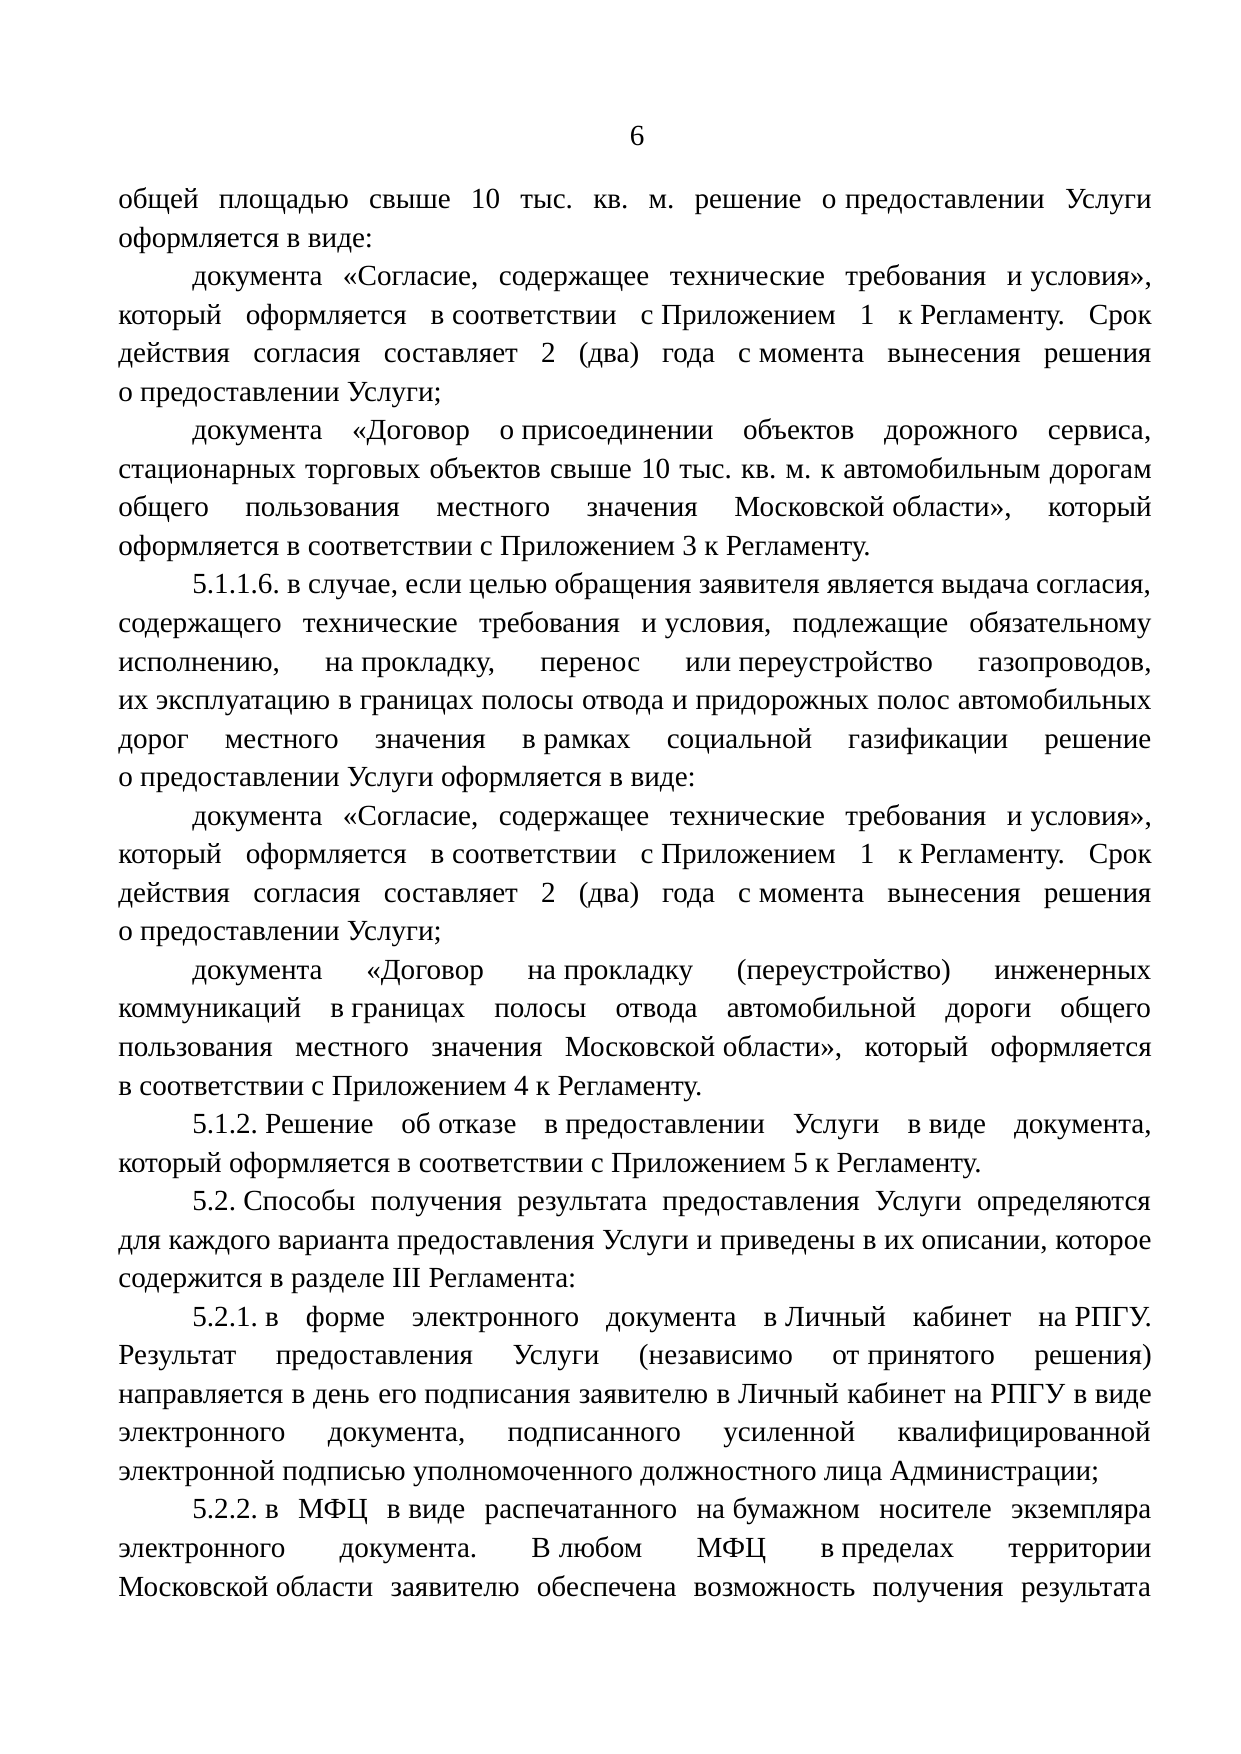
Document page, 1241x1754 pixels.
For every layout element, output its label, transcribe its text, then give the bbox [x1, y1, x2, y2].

text 5.2. Способы получения результата предоставления Услуги определяются для каждого варианта предоставления Услуги и приведены в их описании, которое содержится в разделе III Регламента: [118, 1183, 1152, 1294]
text документа «Согласие, содержащее технические требования и условия», который оформляется в соответствии с Приложением 1 к Регламенту. Срок действия согласия составляет 2 (два) года с момента вынесения решения о предоставлении Услуги; [118, 798, 1152, 947]
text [118, 181, 1152, 253]
text 5.2.1. в форме электронного документа в Личный кабинет на РПГУ. Результат предоставления Услуги (независимо от принятого решения) направляется в день его подписания заявителю в Личный кабинет на РПГУ в виде электронного документа, подписанного усиленной квалифицированной электронной подписью уполномоченного должностного лица Администрации; [118, 1299, 1152, 1487]
text документа «Согласие, содержащее технические требования и условия», который оформляется в соответствии с Приложением 1 к Регламенту. Срок действия согласия составляет 2 (два) года с момента вынесения решения о предоставлении Услуги; [118, 258, 1152, 407]
text документа «Договор на прокладку (переустройство) инженерных коммуникаций в границах полосы отвода автомобильной дороги общего пользования местного значения Московской области», который оформляется в соответствии с Приложением 4 к Регламенту. [118, 952, 1152, 1101]
text 5.1.1.6. в случае, если целью обращения заявителя является выдача согласия, содержащего технические требования и условия, подлежащие обязательному исполнению, на прокладку, перенос или переустройство газопроводов, их эксплуатацию в границах полосы отвода и придорожных полос автомобильных дорог местного значения в рамках социальной газификации решение о предоставлении Услуги оформляется в виде: [118, 567, 1152, 793]
text документа «Договор о присоединении объектов дорожного сервиса, стационарных торговых объектов свыше 10 тыс. кв. м. к автомобильным дорогам общего пользования местного значения Московской области», который оформляется в соответствии с Приложением 3 к Регламенту. [118, 412, 1152, 562]
text 5.1.2. Решение об отказе в предоставлении Услуги в виде документа, который оформляется в соответствии с Приложением 5 к Регламенту. [118, 1106, 1152, 1178]
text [118, 1492, 1152, 1602]
